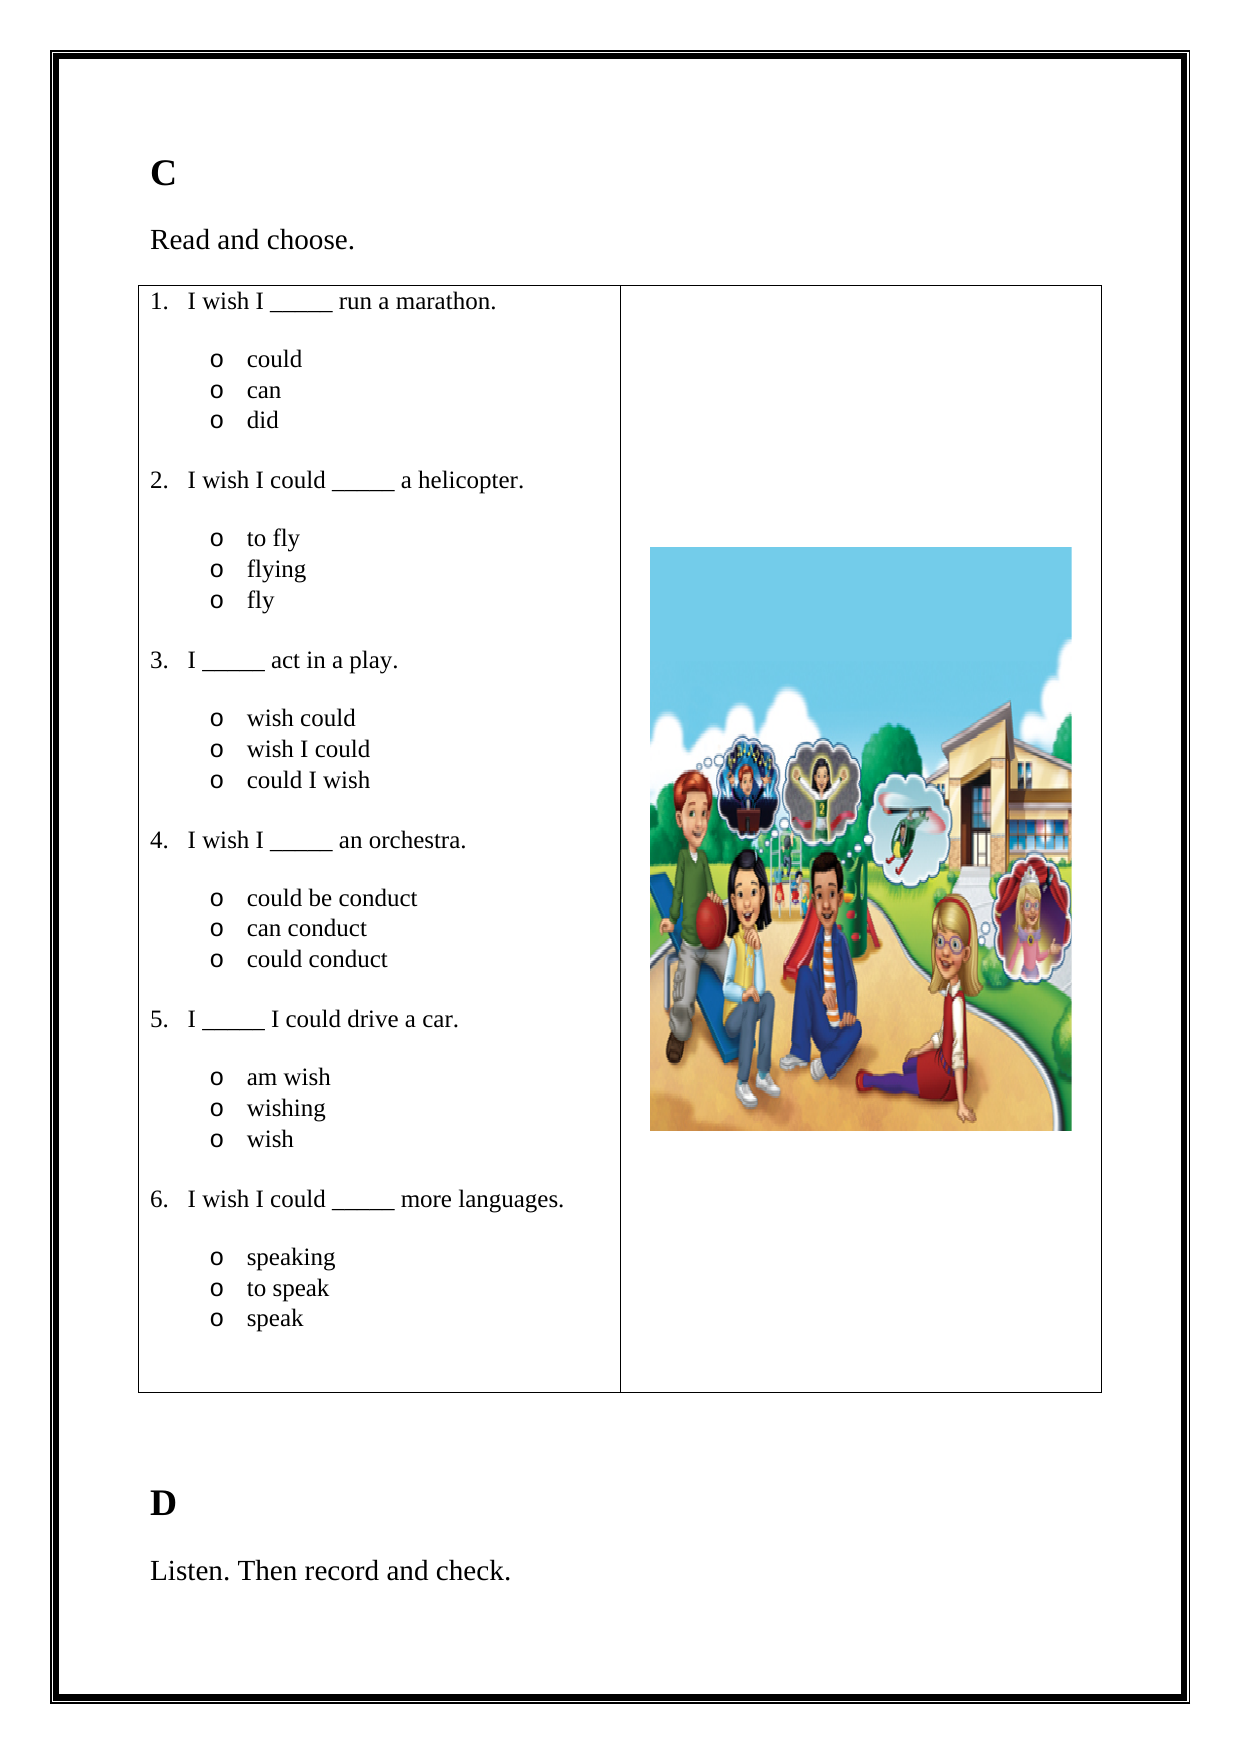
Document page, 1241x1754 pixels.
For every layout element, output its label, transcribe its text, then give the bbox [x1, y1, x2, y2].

table_header [621, 286, 1101, 1392]
table_header I wish I _____ run a marathon. could can did I wish I could _____ a helicopter. to fly flying fly I _____ act in a play. wish could wish I could could I wish I wish I _____ an orchestra. could be conduct can conduct could conduct I _____ I could drive a car. am wish wishing wish I wish I could _____ more languages. speaking to speak speak [139, 286, 620, 1392]
text D [150, 1480, 1090, 1523]
text Listen. Then record and check. [150, 1553, 1080, 1586]
text C [150, 150, 1090, 193]
picture [650, 547, 1072, 1131]
text Read and choose. [150, 222, 1090, 256]
